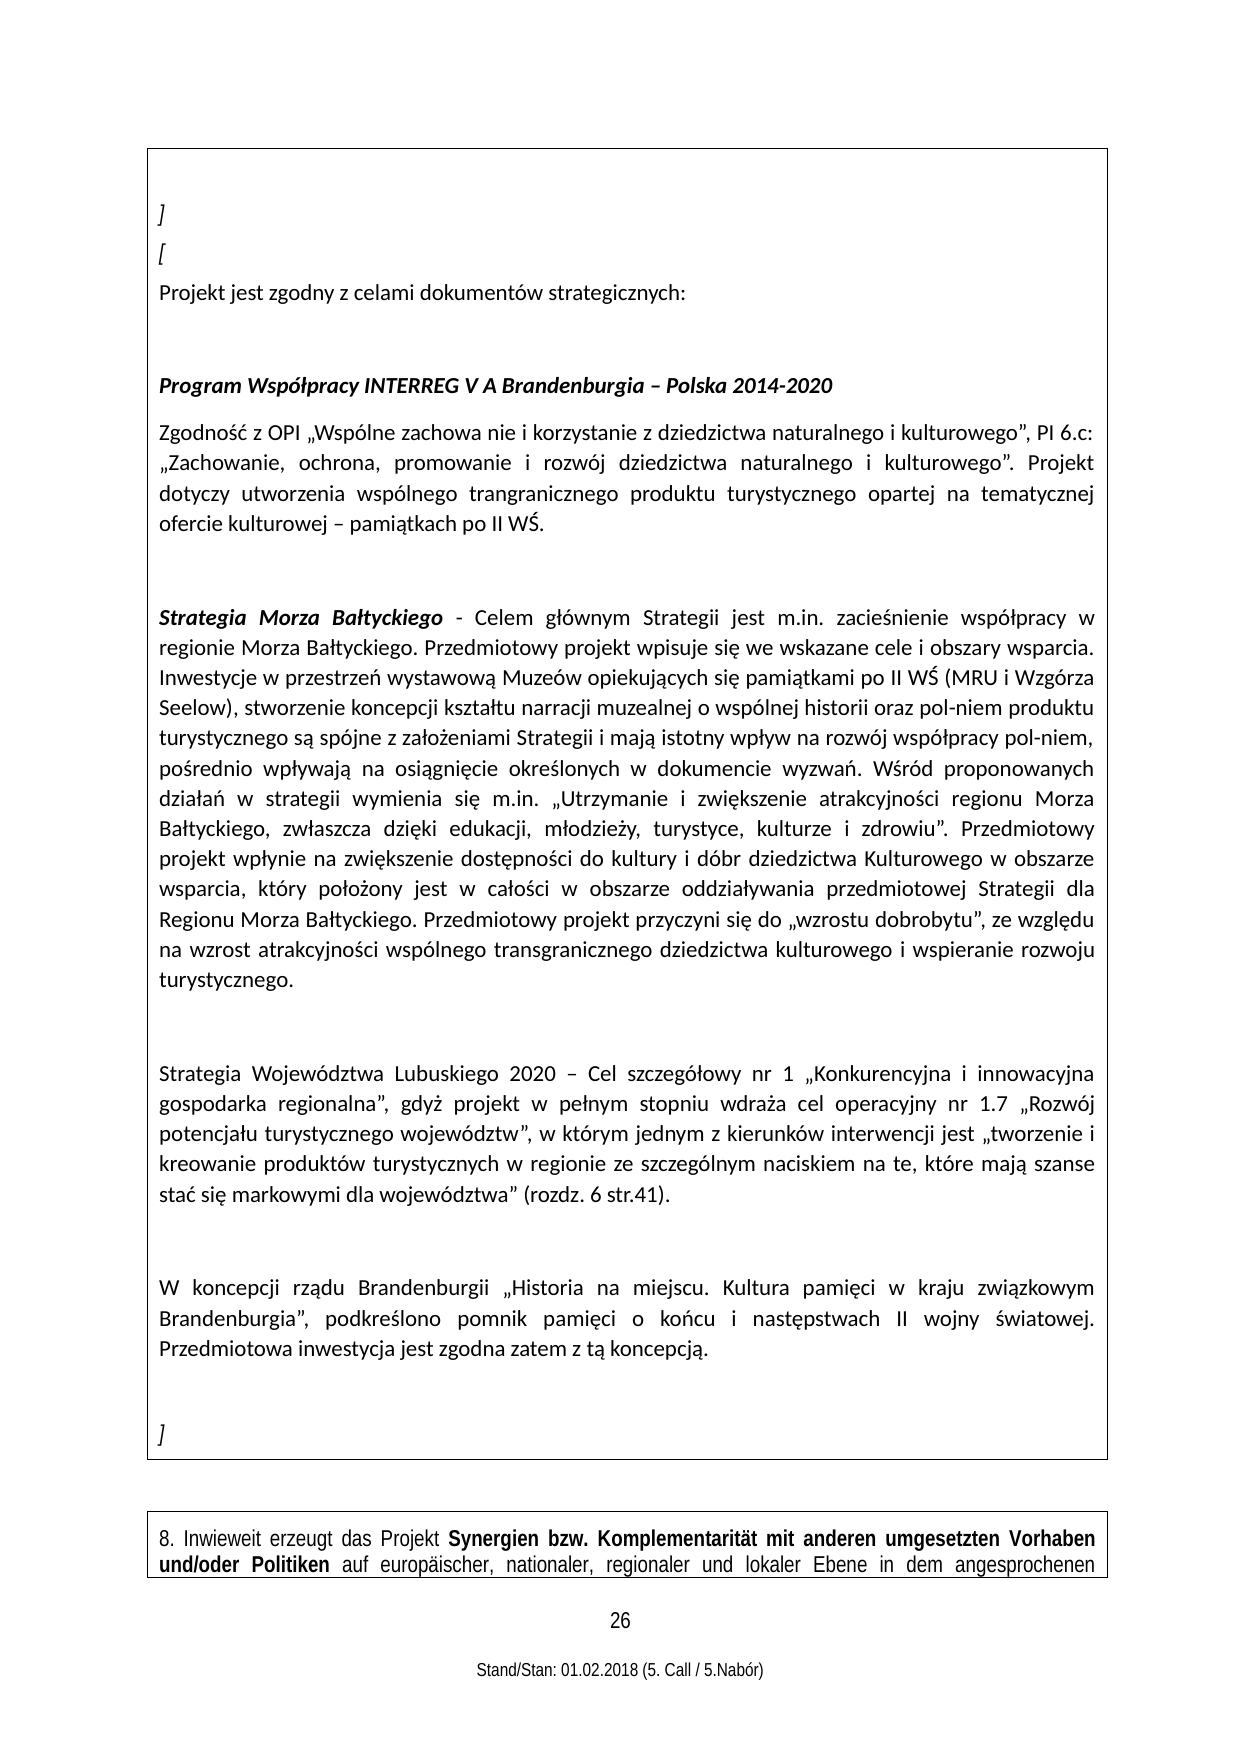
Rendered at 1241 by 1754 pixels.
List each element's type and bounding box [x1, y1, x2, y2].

table_header [148, 1512, 1107, 1577]
table_cell [148, 149, 1107, 1458]
